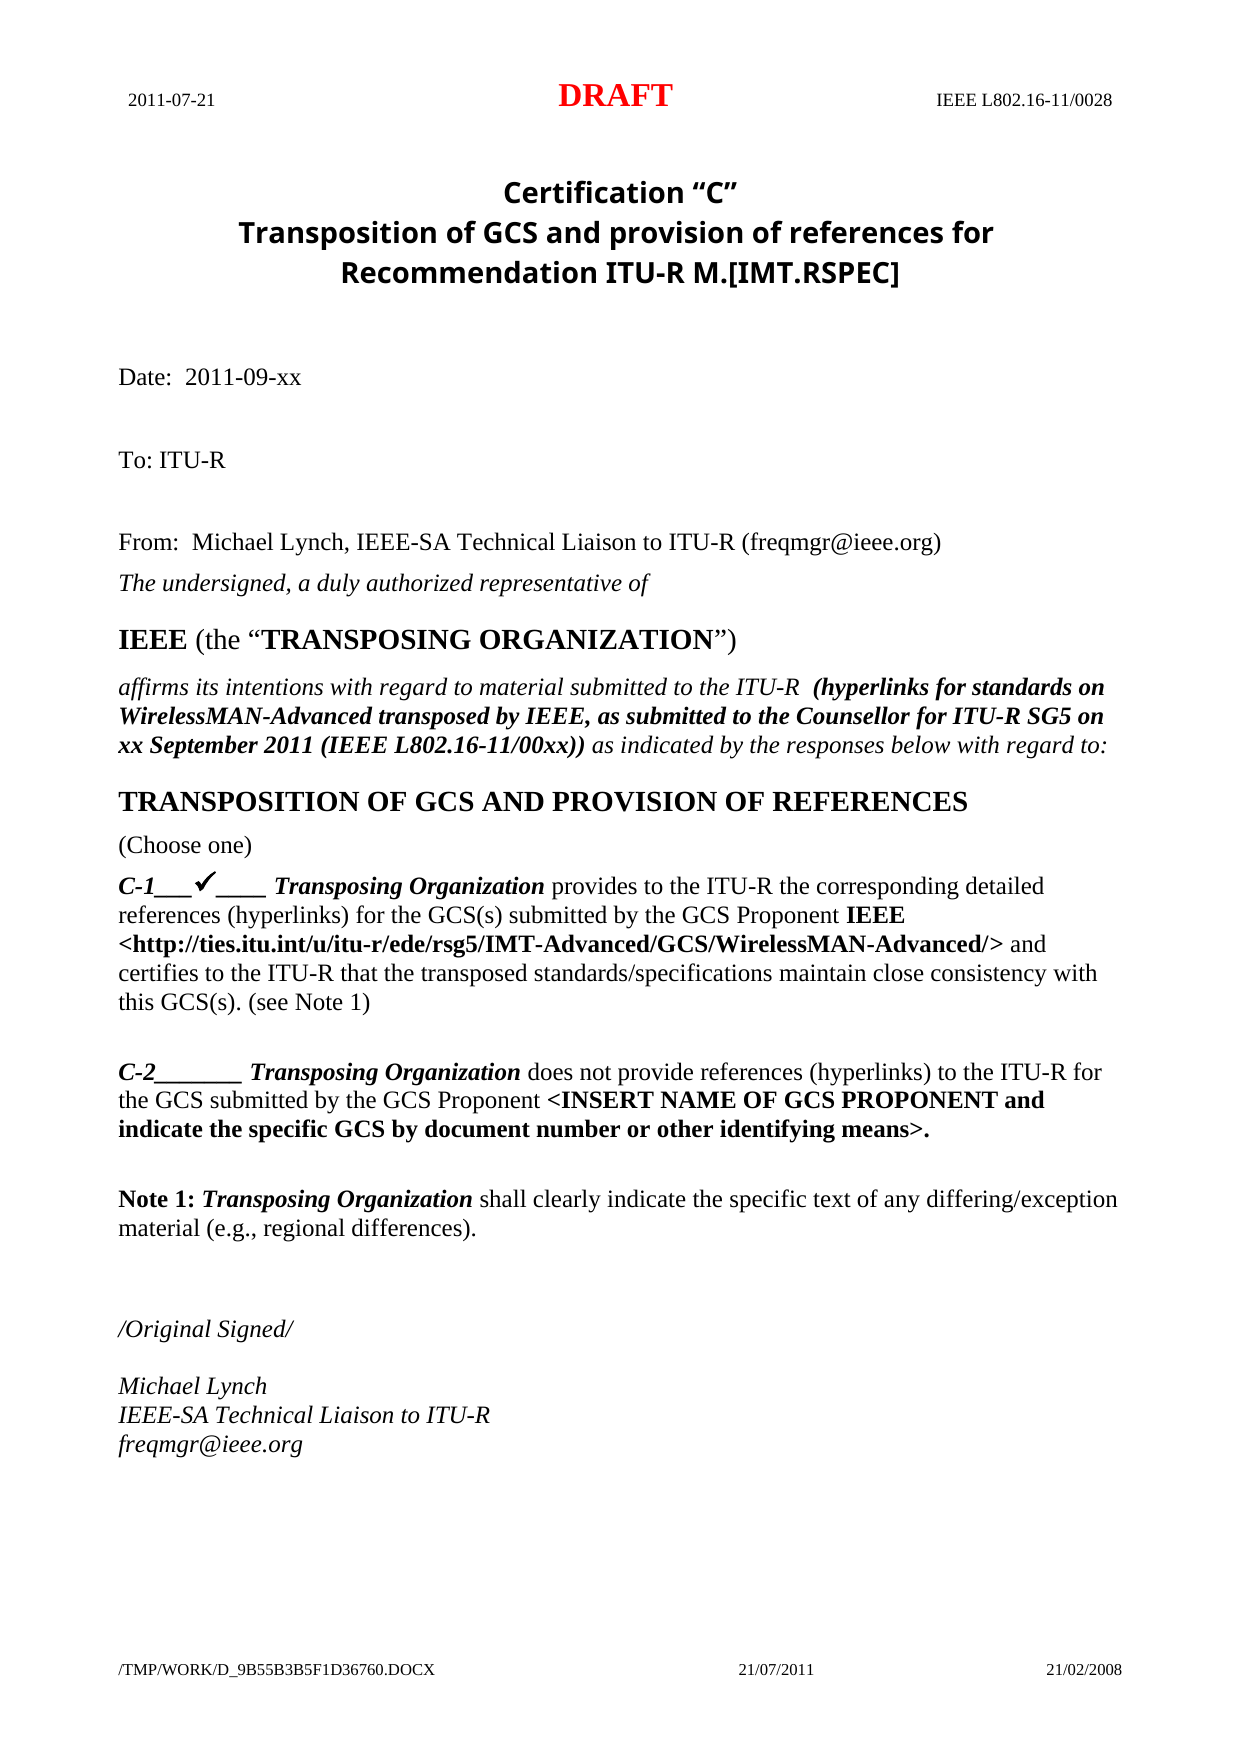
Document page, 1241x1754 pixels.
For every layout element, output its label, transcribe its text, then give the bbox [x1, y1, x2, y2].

text From: Michael Lynch, IEEE-SA Technical Liaison to ITU-R (freqmgr@ieee.org) [118, 527, 1122, 556]
text C-2_______ Transposing Organization does not provide references (hyperlinks) to the ITU-R for the GCS submitted by the GCS Proponent <INSERT NAME OF GCS PROPONENT and indicate the specific GCS by document number or other identifying means>. [118, 1057, 1122, 1143]
text Michael Lynch [118, 1371, 1122, 1400]
text (Choose one) [118, 830, 1122, 858]
subtitle The undersigned, a duly authorized representative of [118, 568, 1122, 597]
text To: ITU-R [118, 445, 1122, 473]
text IEEE-SA Technical Liaison to ITU-R [118, 1400, 1122, 1429]
text Date: 2011-09-xx [118, 362, 1122, 391]
text /Original Signed/ [118, 1314, 1122, 1342]
subtitle IEEE (the “TRANSPOSING ORGANIZATION”) [118, 622, 1122, 656]
title Certification “C” Transposition of GCS and provision of references for Recommendation ITU-R M.[IMT.RSPEC] [118, 173, 1122, 292]
text Note 1: Transposing Organization shall clearly indicate the specific text of any differing/exception material (e.g., regional differences). [118, 1184, 1122, 1242]
text C-1_______ Transposing Organization provides to the ITU-R the corresponding detailed references (hyperlinks) for the GCS(s) submitted by the GCS Proponent IEEE <http://ties.itu.int/u/itu-r/ede/rsg5/IMT-Advanced/GCS/WirelessMAN-Advanced/> and certifies to the ITU-R that the transposed standards/specifications maintain close consistency with this GCS(s). (see Note 1) [118, 871, 1122, 1016]
subtitle TRANSPOSITION OF GCS AND PROVISION OF REFERENCES [118, 784, 1122, 817]
subtitle affirms its intentions with regard to material submitted to the ITU-R (hyperlinks for standards on WirelessMAN-Advanced transposed by IEEE, as submitted to the Counsellor for ITU-R SG5 on xx September 2011 (IEEE L802.16-11/00xx)) as indicated by the responses below with regard to: [118, 672, 1122, 759]
text freqmgr@ieee.org [118, 1429, 1122, 1457]
